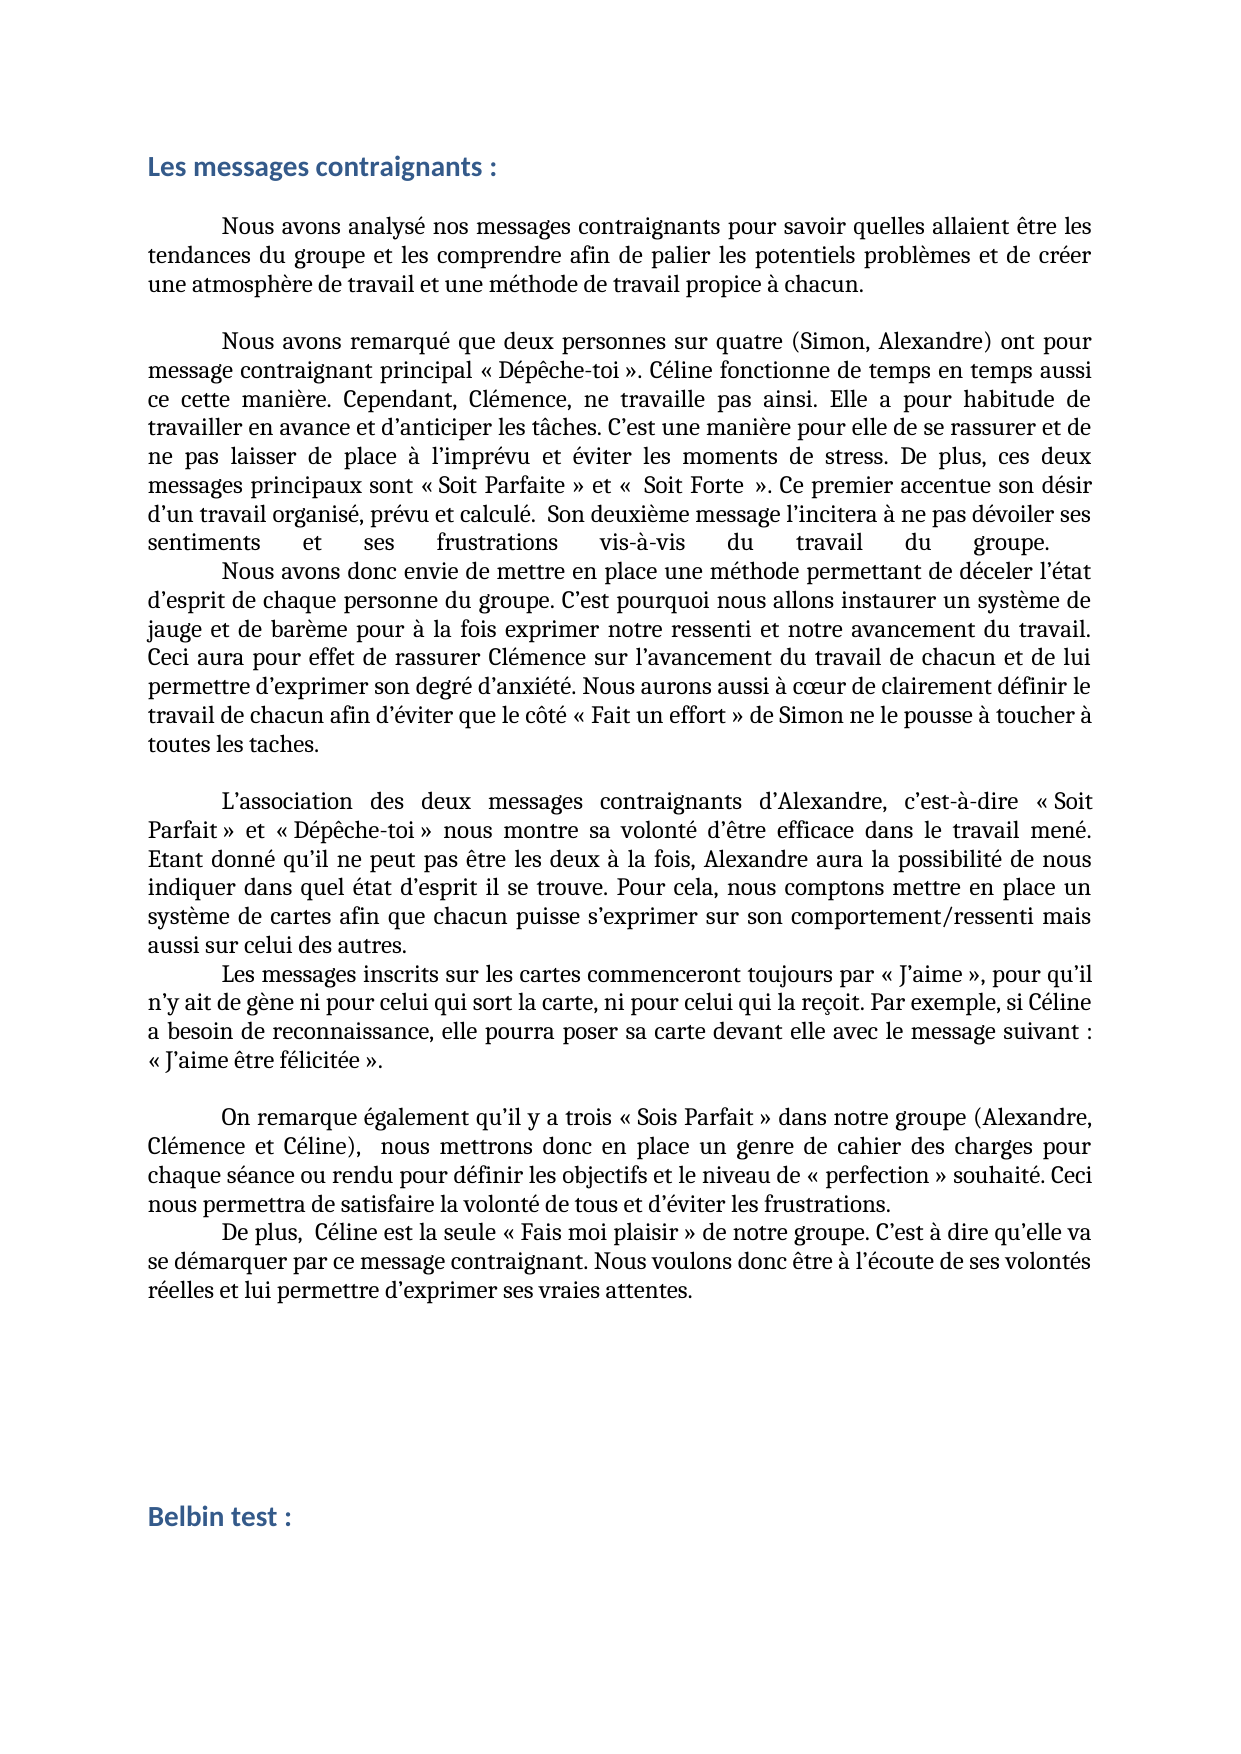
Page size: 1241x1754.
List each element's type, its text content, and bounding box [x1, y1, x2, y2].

subtitle Belbin test : [148, 1498, 1093, 1534]
subtitle Les messages contraignants : [148, 148, 1093, 183]
text De plus, Céline est la seule « Fais moi plaisir » de notre groupe. C’est à dire qu’elle va se démarquer par ce message contraignant. Nous voulons donc être à l’écoute de ses volontés réelles et lui permettre d’exprimer ses vraies attentes. [148, 1218, 1093, 1304]
text Nous avons analysé nos messages contraignants pour savoir quelles allaient être les tendances du groupe et les comprendre afin de palier les potentiels problèmes et de créer une atmosphère de travail et une méthode de travail propice à chacun. [148, 212, 1093, 298]
text L’association des deux messages contraignants d’Alexandre, c’est-à-dire « Soit Parfait » et « Dépêche-toi » nous montre sa volonté d’être efficace dans le travail mené. Etant donné qu’il ne peut pas être les deux à la fois, Alexandre aura la possibilité de nous indiquer dans quel état d’esprit il se trouve. Pour cela, nous comptons mettre en place un système de cartes afin que chacun puisse s’exprimer sur son comportement/ressenti mais aussi sur celui des autres. [148, 787, 1093, 959]
text Nous avons remarqué que deux personnes sur quatre (Simon, Alexandre) ont pour message contraignant principal « Dépêche-toi ». Céline fonctionne de temps en temps aussi ce cette manière. Cependant, Clémence, ne travaille pas ainsi. Elle a pour habitude de travailler en avance et d’anticiper les tâches. C’est une manière pour elle de se rassurer et de ne pas laisser de place à l’imprévu et éviter les moments de stress. De plus, ces deux messages principaux sont « Soit Parfaite » et « Soit Forte ». Ce premier accentue son désir d’un travail organisé, prévu et calculé. Son deuxième message l’incitera à ne pas dévoiler ses sentiments et ses frustrations vis-à-vis du travail du groupe. Nous avons donc envie de mettre en place une méthode permettant de déceler l’état d’esprit de chaque personne du groupe. C’est pourquoi nous allons instaurer un système de jauge et de barème pour à la fois exprimer notre ressenti et notre avancement du travail. Ceci aura pour effet de rassurer Clémence sur l’avancement du travail de chacun et de lui permettre d’exprimer son degré d’anxiété. Nous aurons aussi à cœur de clairement définir le travail de chacun afin d’éviter que le côté « Fait un effort » de Simon ne le pousse à toucher à toutes les taches. [148, 327, 1093, 758]
text On remarque également qu’il y a trois « Sois Parfait » dans notre groupe (Alexandre, Clémence et Céline), nous mettrons donc en place un genre de cahier des charges pour chaque séance ou rendu pour définir les objectifs et le niveau de « perfection » souhaité. Ceci nous permettra de satisfaire la volonté de tous et d’éviter les frustrations. [148, 1103, 1093, 1218]
text Les messages inscrits sur les cartes commenceront toujours par « J’aime », pour qu’il n’y ait de gène ni pour celui qui sort la carte, ni pour celui qui la reçoit. Par exemple, si Céline a besoin de reconnaissance, elle pourra poser sa carte devant elle avec le message suivant : « J’aime être félicitée ». [148, 959, 1093, 1074]
